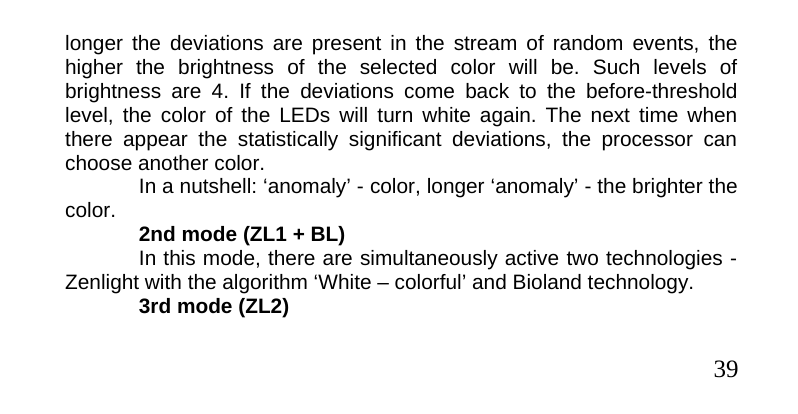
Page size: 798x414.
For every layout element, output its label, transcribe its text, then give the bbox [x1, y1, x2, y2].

text In this mode, there are simultaneously active two technologies - Zenlight with the algorithm ‘White – colorful’ and Bioland technology. [65, 246, 738, 294]
text In a nutshell: ‘anomaly’ - color, longer ‘anomaly’ - the brighter the color. [65, 174, 738, 222]
text 3rd mode (ZL2) [65, 294, 738, 318]
text 2nd mode (ZL1 + BL) [65, 222, 738, 246]
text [65, 31, 738, 174]
